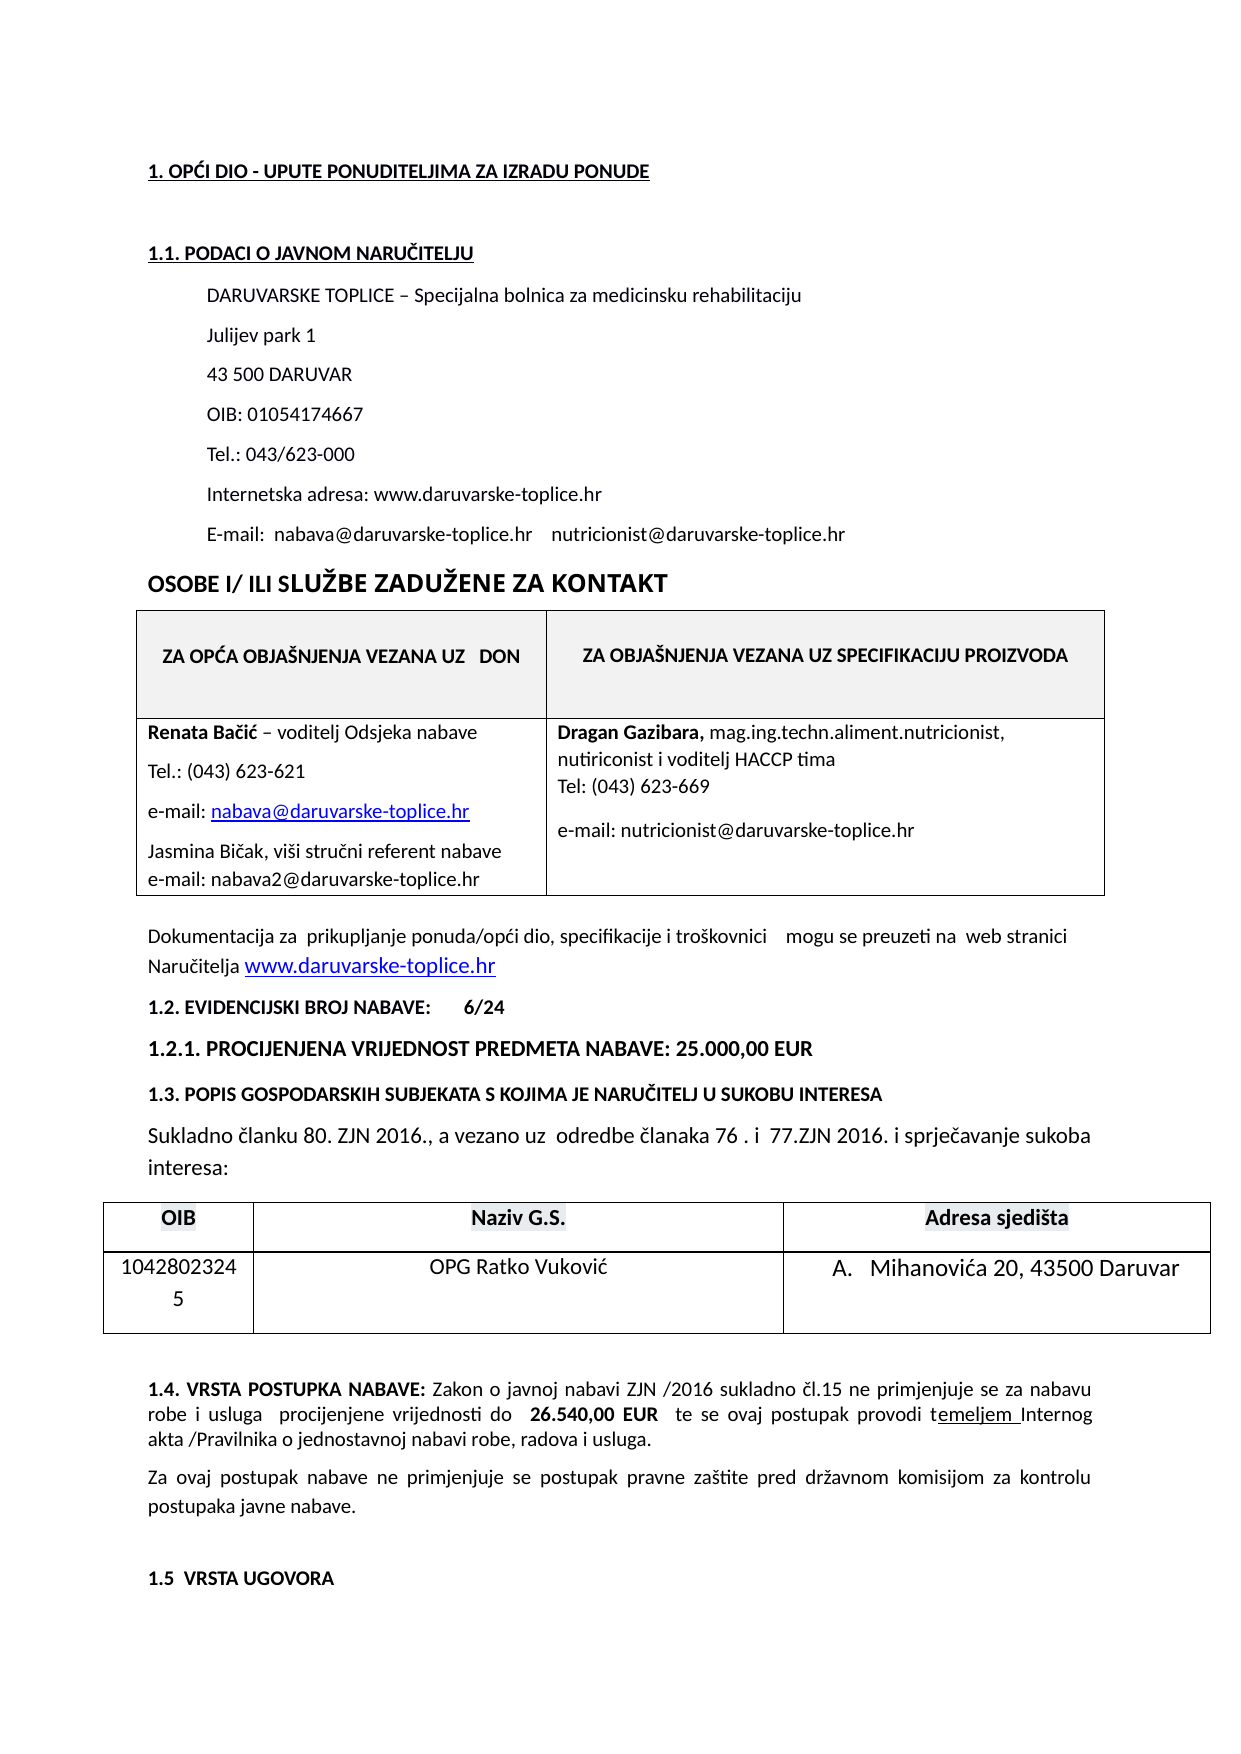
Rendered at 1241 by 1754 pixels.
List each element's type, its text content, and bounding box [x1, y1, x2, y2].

table_header ZA OPĆA OBJAŠNJENJA VEZANA UZ DON [137, 611, 546, 718]
text E-mail: nabava@daruvarske-toplice.hr nutricionist@daruvarske-toplice.hr [148, 521, 1093, 547]
text Tel.: 043/623-000 [148, 441, 1093, 467]
table_cell 10428023245 [104, 1253, 253, 1333]
text Za ovaj postupak nabave ne primjenjuje se postupak pravne zaštite pred državnom komisijom za kontrolu postupaka javne nabave. [148, 1464, 1093, 1519]
table_header ZA OBJAŠNJENJA VEZANA UZ SPECIFIKACIJU PROIZVODA [547, 611, 1104, 718]
text Sukladno članku 80. ZJN 2016., a vezano uz odredbe članaka 76 . i 77.ZJN 2016. i sprječavanje sukoba interesa: [148, 1121, 1093, 1181]
text Dokumentacija za prikupljanje ponuda/opći dio, specifikacije i troškovnici mogu se preuzeti na web stranici Naručitelja www.daruvarske-toplice.hr [148, 924, 1093, 979]
text 1.5 VRSTA UGOVORA [148, 1565, 1093, 1591]
text 1.2.1. PROCIJENJENA VRIJEDNOST PREDMETA NABAVE: 25.000,00 EUR [148, 1034, 1093, 1062]
text Internetska adresa: www.daruvarske-toplice.hr [148, 481, 1093, 507]
text DARUVARSKE TOPLICE – Specijalna bolnica za medicinsku rehabilitaciju [207, 282, 1093, 307]
table_cell Renata Bačić – voditelj Odsjeka nabave Tel.: (043) 623-621 e-mail: nabava@daruvarske-toplice.hr Jasmina Bičak, viši stručni referent nabave e-mail: nabava2@daruvarske-toplice.hr [137, 719, 546, 895]
text OIB: 01054174667 [148, 402, 1093, 427]
text Julijev park 1 [148, 322, 1093, 347]
subtitle OSOBE I/ ILI SLUŽBE ZADUŽENE ZA KONTAKT [148, 565, 1093, 599]
text 1. OPĆI DIO - UPUTE PONUDITELJIMA ZA IZRADU PONUDE [148, 158, 1093, 183]
table_header Adresa sjedišta [784, 1203, 1210, 1251]
text 43 500 DARUVAR [148, 362, 1093, 387]
subtitle 1.4. VRSTA POSTUPKA NABAVE: zakon o javnoj nabavi ZJN /2016 sukladno čl.15 ne primjenjuje se za nabavu robe i usluga procijenjene vrijednosti do 26.540,00 EUR te se ovaj postupak provodi temeljem Internog akta /Pravilnika o jednostavnoj nabavi robe, radova i usluga. [148, 1376, 1093, 1452]
table_cell OPG Ratko Vuković [254, 1253, 783, 1333]
text 1.2. EVIDENCIJSKI BROJ NABAVE: 6/24 [148, 994, 1093, 1019]
table_cell Mihanovića 20, 43500 Daruvar [784, 1253, 1210, 1333]
table_header Naziv G.S. [254, 1203, 783, 1251]
table_cell Dragan Gazibara, mag.ing.techn.aliment.nutricionist, nutiriconist i voditelj HACCP tima Tel: (043) 623-669 e-mail: nutricionist@daruvarske-toplice.hr [547, 719, 1104, 895]
text 1.1. PODACI O JAVNOM NARUČITELJU [148, 240, 1093, 266]
table_header OIB [104, 1203, 253, 1251]
text 1.3. POPIS GOSPODARSKIH SUBJEKATA S KOJIMA JE NARUČITELJ U SUKOBU INTERESA [148, 1081, 1093, 1106]
